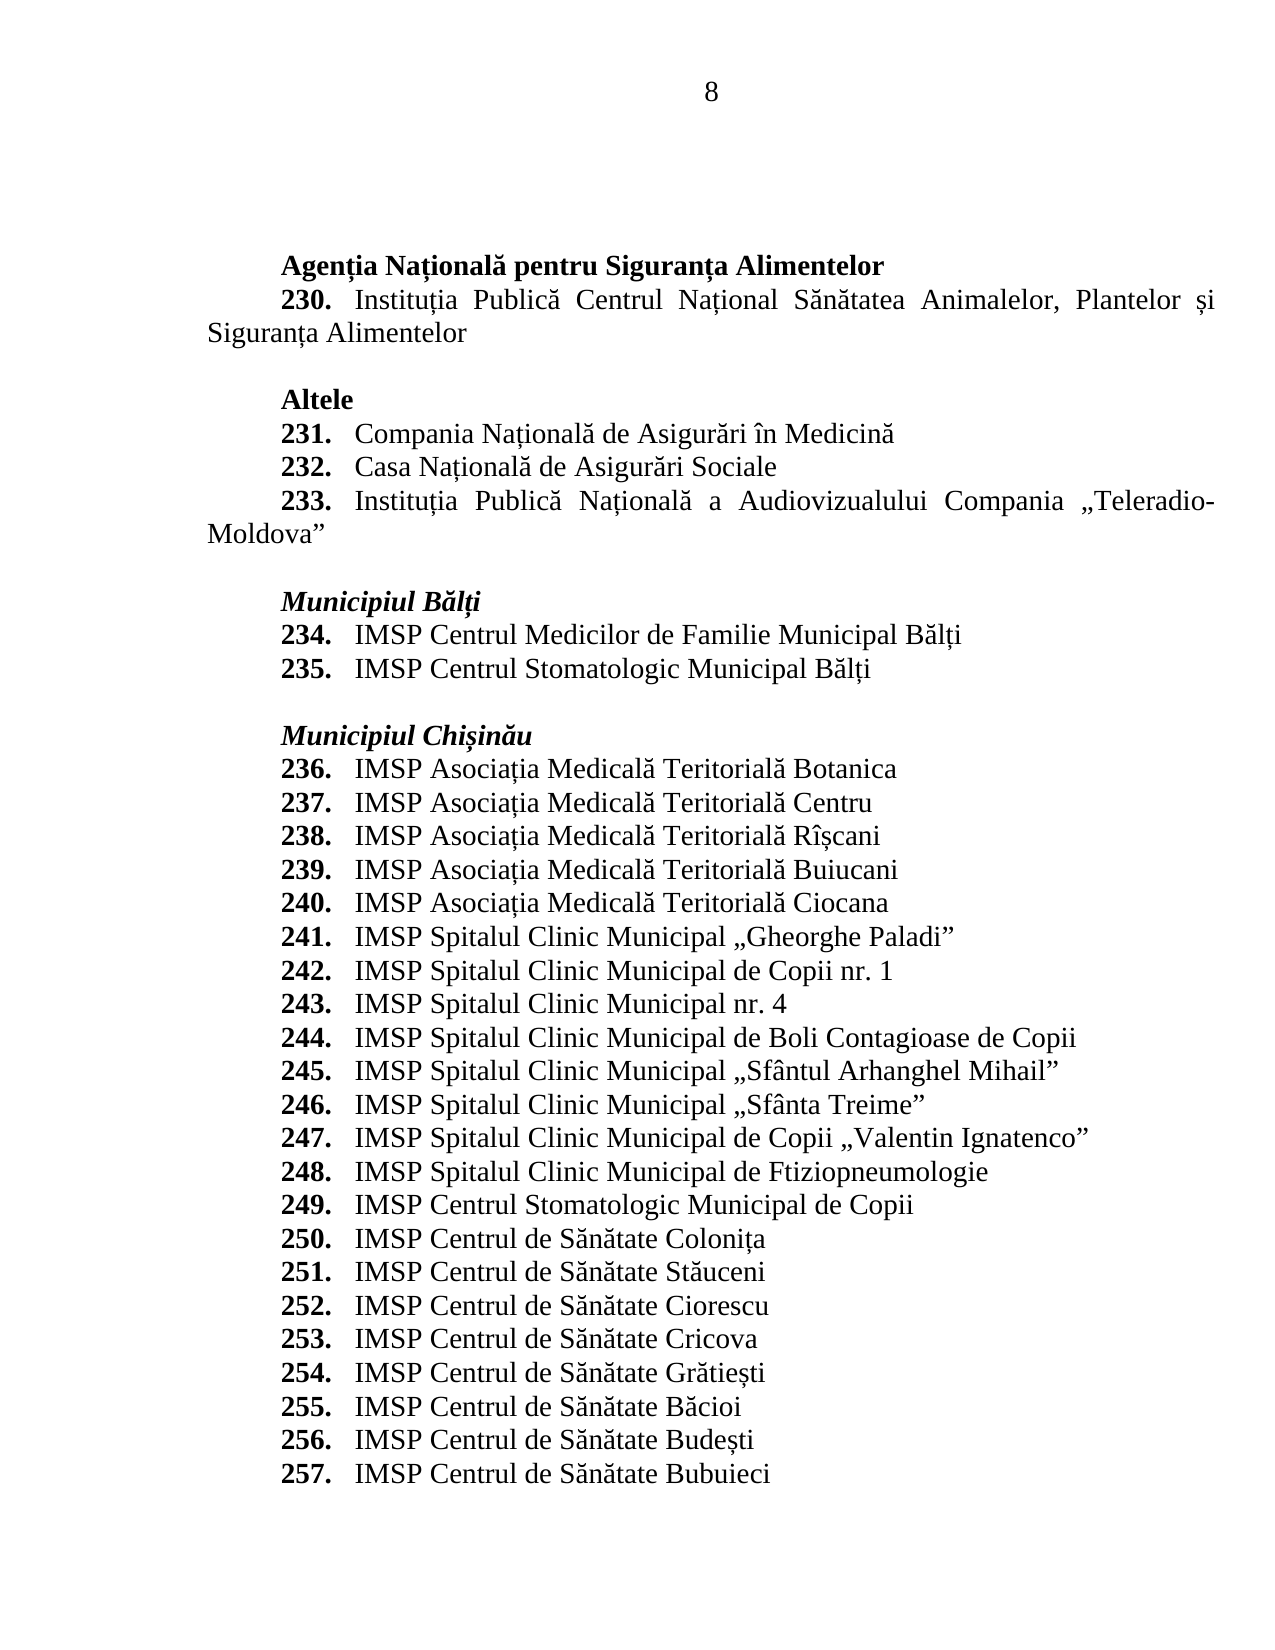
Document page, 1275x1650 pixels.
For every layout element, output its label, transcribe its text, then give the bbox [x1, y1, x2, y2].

list Instituția Publică Națională a Audiovizualului Compania „Teleradio-Moldova” [207, 483, 1216, 550]
list IMSP Asociația Medicală Teritorială Centru [207, 785, 1216, 818]
list IMSP Centrul Stomatologic Municipal Bălți [207, 651, 1216, 684]
list Casa Națională de Asigurări Sociale [207, 449, 1216, 483]
list IMSP Centrul de Sănătate Budești [207, 1422, 1216, 1456]
list IMSP Centrul Medicilor de Familie Municipal Bălți [207, 617, 1216, 651]
list IMSP Asociația Medicală Teritorială Rîșcani [207, 818, 1216, 852]
list IMSP Centrul de Sănătate Ciorescu [207, 1288, 1216, 1322]
text Agenția Națională pentru Siguranța Alimentelor [207, 248, 1216, 282]
list Instituția Publică Centrul Național Sănătatea Animalelor, Plantelor și Siguranța Alimentelor [207, 282, 1216, 349]
list IMSP Spitalul Clinic Municipal de Copii „Valentin Ignatenco” [207, 1120, 1216, 1154]
list IMSP Centrul de Sănătate Cricova [207, 1322, 1216, 1355]
text Altele [207, 382, 1216, 416]
list IMSP Centrul Stomatologic Municipal de Copii [207, 1187, 1216, 1221]
list IMSP Asociația Medicală Teritorială Botanica [207, 751, 1216, 785]
list IMSP Spitalul Clinic Municipal „Gheorghe Paladi” [207, 919, 1216, 953]
list IMSP Spitalul Clinic Municipal nr. 4 [207, 986, 1216, 1020]
list IMSP Spitalul Clinic Municipal de Ftiziopneumologie [207, 1154, 1216, 1187]
list IMSP Spitalul Clinic Municipal de Boli Contagioase de Copii [207, 1020, 1216, 1053]
list IMSP Centrul de Sănătate Băcioi [207, 1389, 1216, 1422]
list IMSP Asociația Medicală Teritorială Buiucani [207, 852, 1216, 886]
list IMSP Asociația Medicală Teritorială Ciocana [207, 886, 1216, 919]
list IMSP Centrul de Sănătate Bubuieci [207, 1456, 1216, 1489]
list IMSP Spitalul Clinic Municipal „Sfânta Treime” [207, 1087, 1216, 1120]
list IMSP Centrul de Sănătate Stăuceni [207, 1254, 1216, 1288]
list IMSP Spitalul Clinic Municipal „Sfântul Arhanghel Mihail” [207, 1053, 1216, 1087]
list IMSP Centrul de Sănătate Grătiești [207, 1355, 1216, 1389]
list Compania Națională de Asigurări în Medicină [207, 416, 1216, 449]
text Municipiul Chișinău [207, 718, 1216, 751]
list IMSP Spitalul Clinic Municipal de Copii nr. 1 [207, 953, 1216, 986]
text Municipiul Bălți [207, 584, 1216, 617]
list IMSP Centrul de Sănătate Colonița [207, 1221, 1216, 1254]
